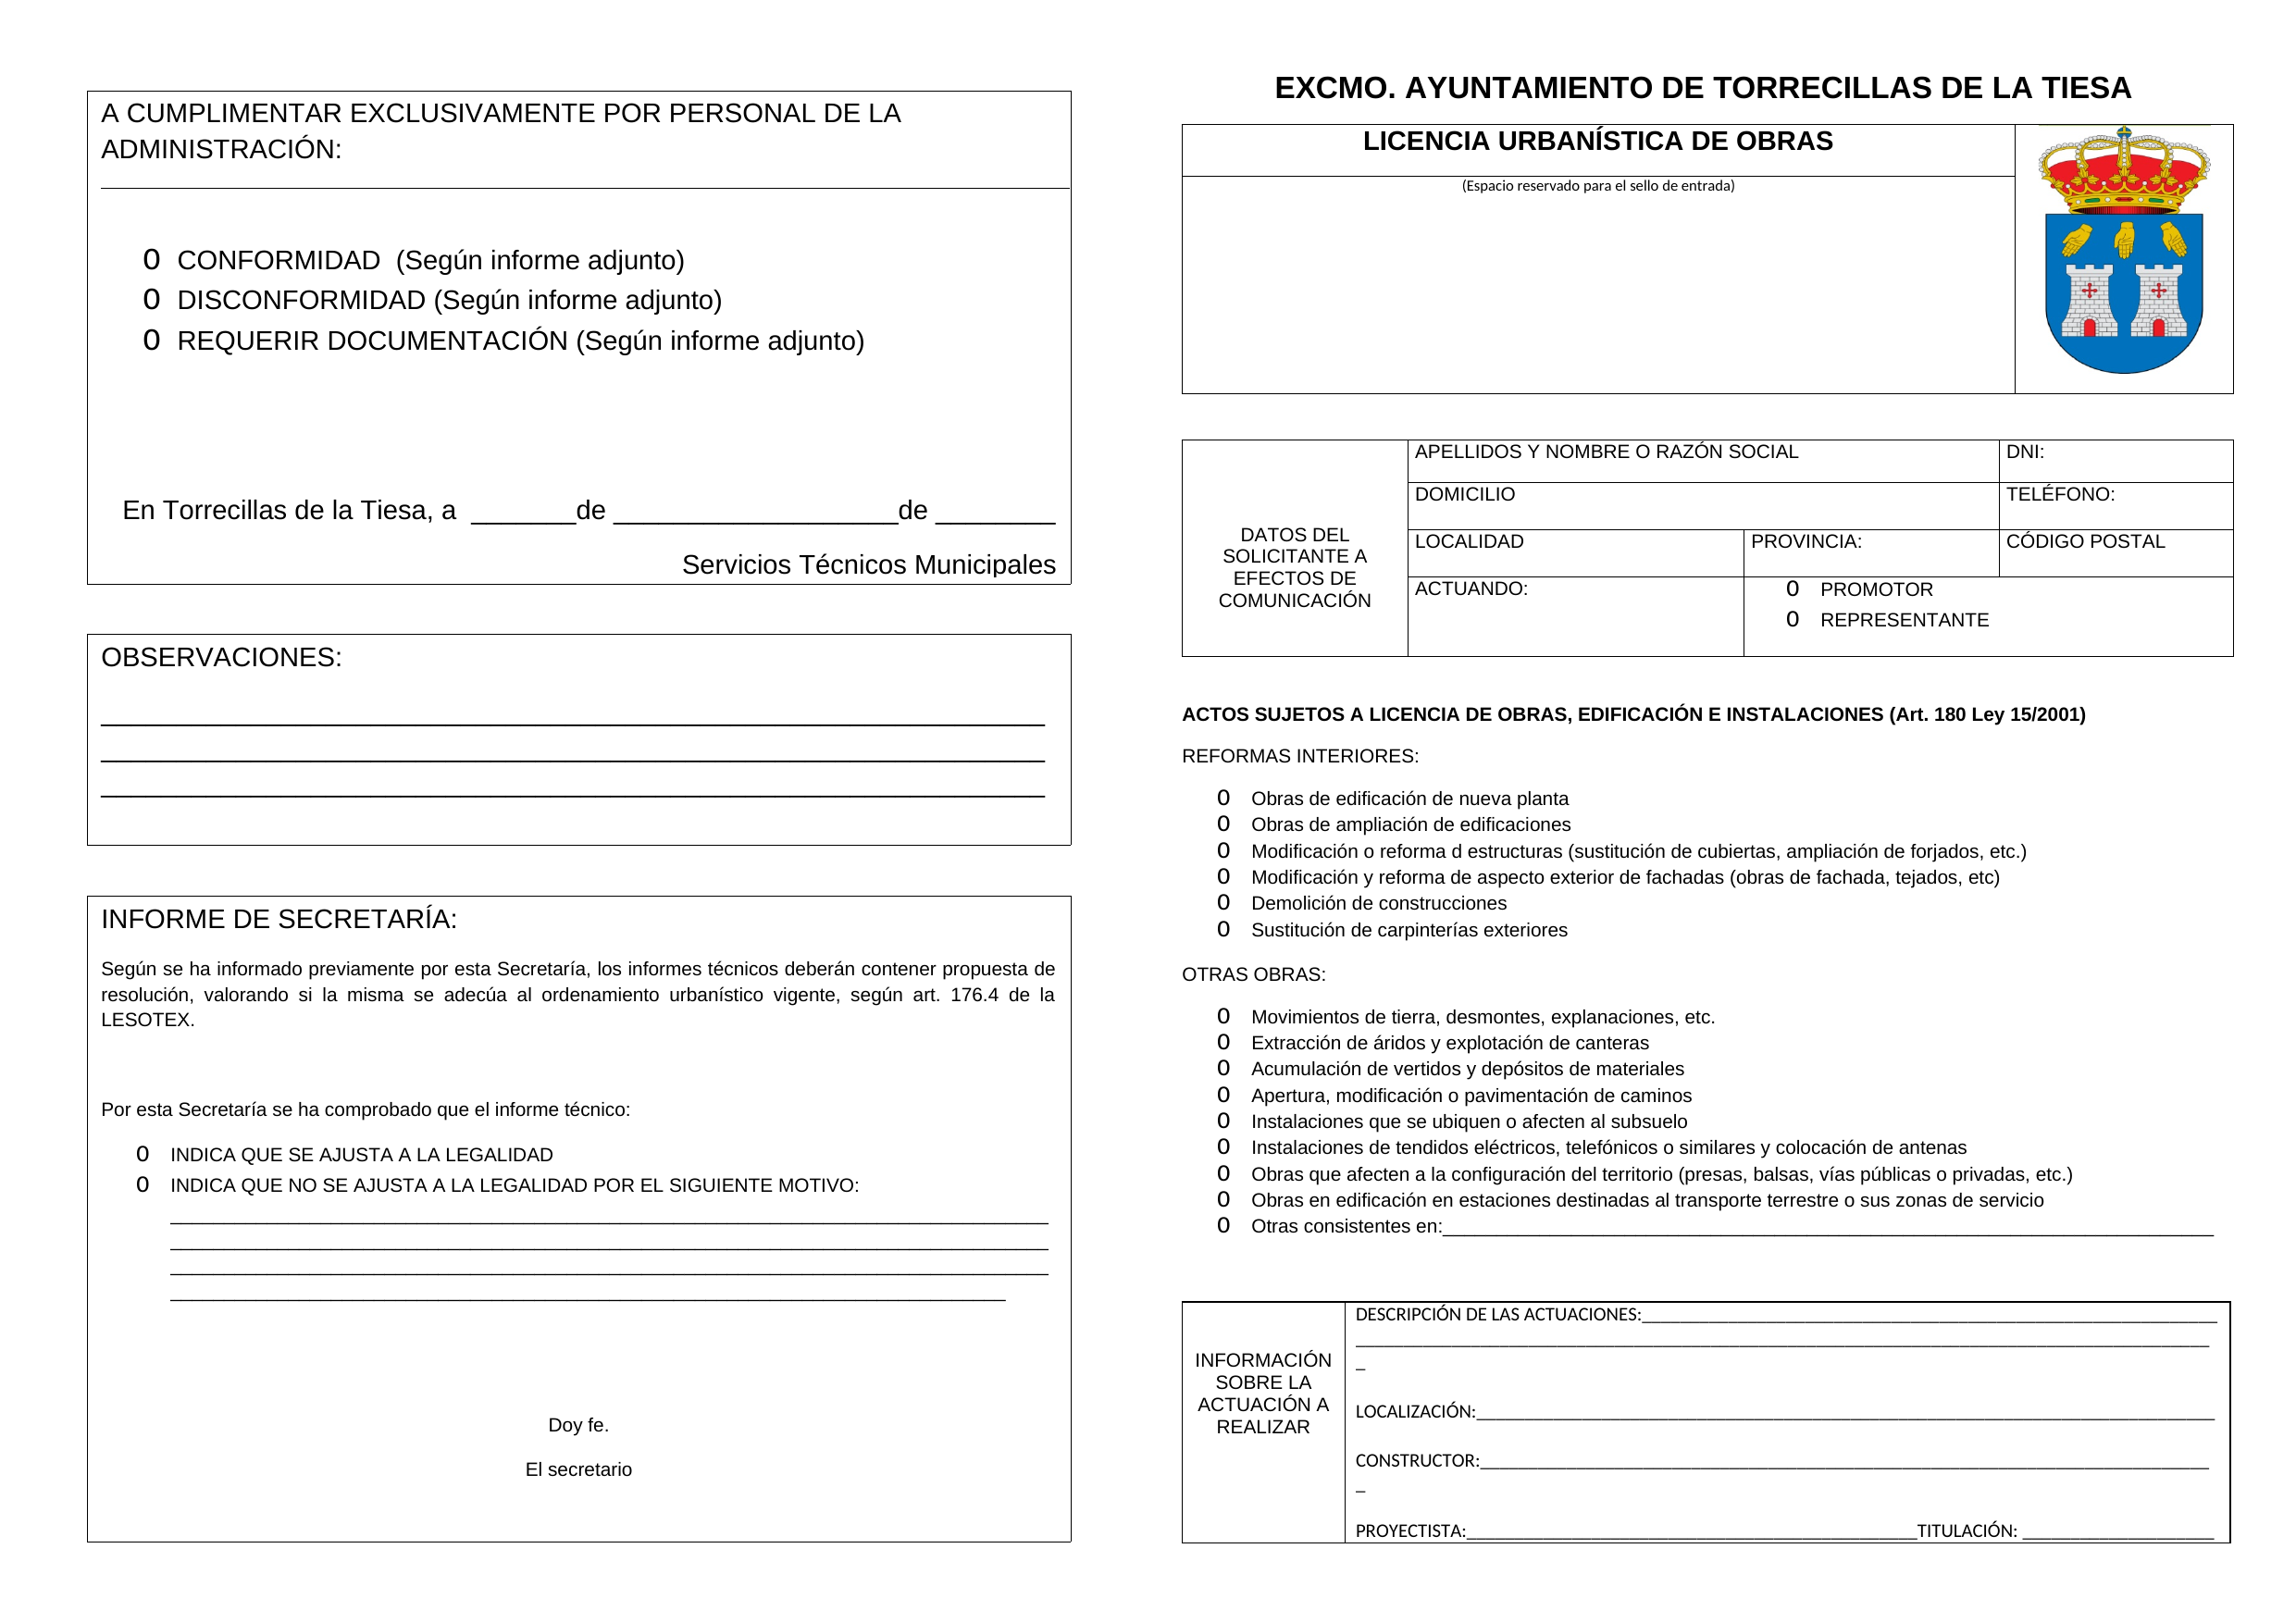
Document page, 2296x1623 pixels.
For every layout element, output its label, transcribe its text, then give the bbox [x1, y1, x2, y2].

list Otras consistentes en:________________________________________________________________________ [1216, 1214, 2226, 1240]
list Modificación o reforma d estructuras (sustitución de cubiertas, ampliación de forjados, etc.) [1216, 838, 2226, 864]
table_cell CÓDIGO POSTAL [2000, 530, 2233, 576]
table_cell PROVINCIA: [1744, 530, 1999, 576]
table_cell TELÉFONO: [2000, 483, 2233, 529]
list Instalaciones que se ubiquen o afecten al subsuelo [1216, 1109, 2226, 1135]
table_header INFORMACIÓN SOBRE LA ACTUACIÓN A REALIZAR [1183, 1303, 1345, 1542]
list Instalaciones de tendidos eléctricos, telefónicos o similares y colocación de antenas [1216, 1135, 2226, 1161]
list Obras de ampliación de edificaciones [1216, 812, 2226, 838]
list Obras de edificación de nueva planta [1216, 786, 2226, 812]
table_header [2016, 125, 2233, 393]
list Demolición de construcciones [1216, 891, 2226, 917]
table_cell LOCALIDAD [1409, 530, 1744, 576]
text OTRAS OBRAS: [1182, 962, 2226, 985]
list Movimientos de tierra, desmontes, explanaciones, etc. [1216, 1004, 2226, 1030]
text EXCMO. AYUNTAMIENTO DE TORRECILLAS DE LA TIESA [1182, 69, 2226, 105]
text ACTOS SUJETOS A LICENCIA DE OBRAS, EDIFICACIÓN E INSTALACIONES (Art. 180 Ley 15/2001) [1182, 703, 2226, 725]
list Sustitución de carpinterías exteriores [1216, 917, 2226, 943]
table_cell PROMOTOR REPRESENTANTE [1744, 577, 2233, 656]
table_cell ACTUANDO: [1409, 577, 1744, 656]
list Modificación y reforma de aspecto exterior de fachadas (obras de fachada, tejados, etc) [1216, 864, 2226, 891]
list Extracción de áridos y explotación de canteras [1216, 1030, 2226, 1057]
list Obras que afecten a la configuración del territorio (presas, balsas, vías públicas o privadas, etc.) [1216, 1161, 2226, 1187]
table_cell DOMICILIO [1409, 483, 1999, 529]
table_header LICENCIA URBANÍSTICA DE OBRAS [1183, 125, 2015, 176]
list Apertura, modificación o pavimentación de caminos [1216, 1083, 2226, 1109]
table_header APELLIDOS Y NOMBRE O RAZÓN SOCIAL [1409, 440, 1999, 482]
list Acumulación de vertidos y depósitos de materiales [1216, 1057, 2226, 1083]
text REFORMAS INTERIORES: [1182, 745, 2226, 767]
table_header DATOS DEL SOLICITANTE A EFECTOS DE COMUNICACIÓN [1183, 440, 1408, 656]
list Obras en edificación en estaciones destinadas al transporte terrestre o sus zonas de servicio [1216, 1187, 2226, 1214]
table_cell (Espacio reservado para el sello de entrada) [1183, 177, 2015, 393]
picture [2038, 125, 2211, 374]
table_header DNI: [2000, 440, 2233, 482]
